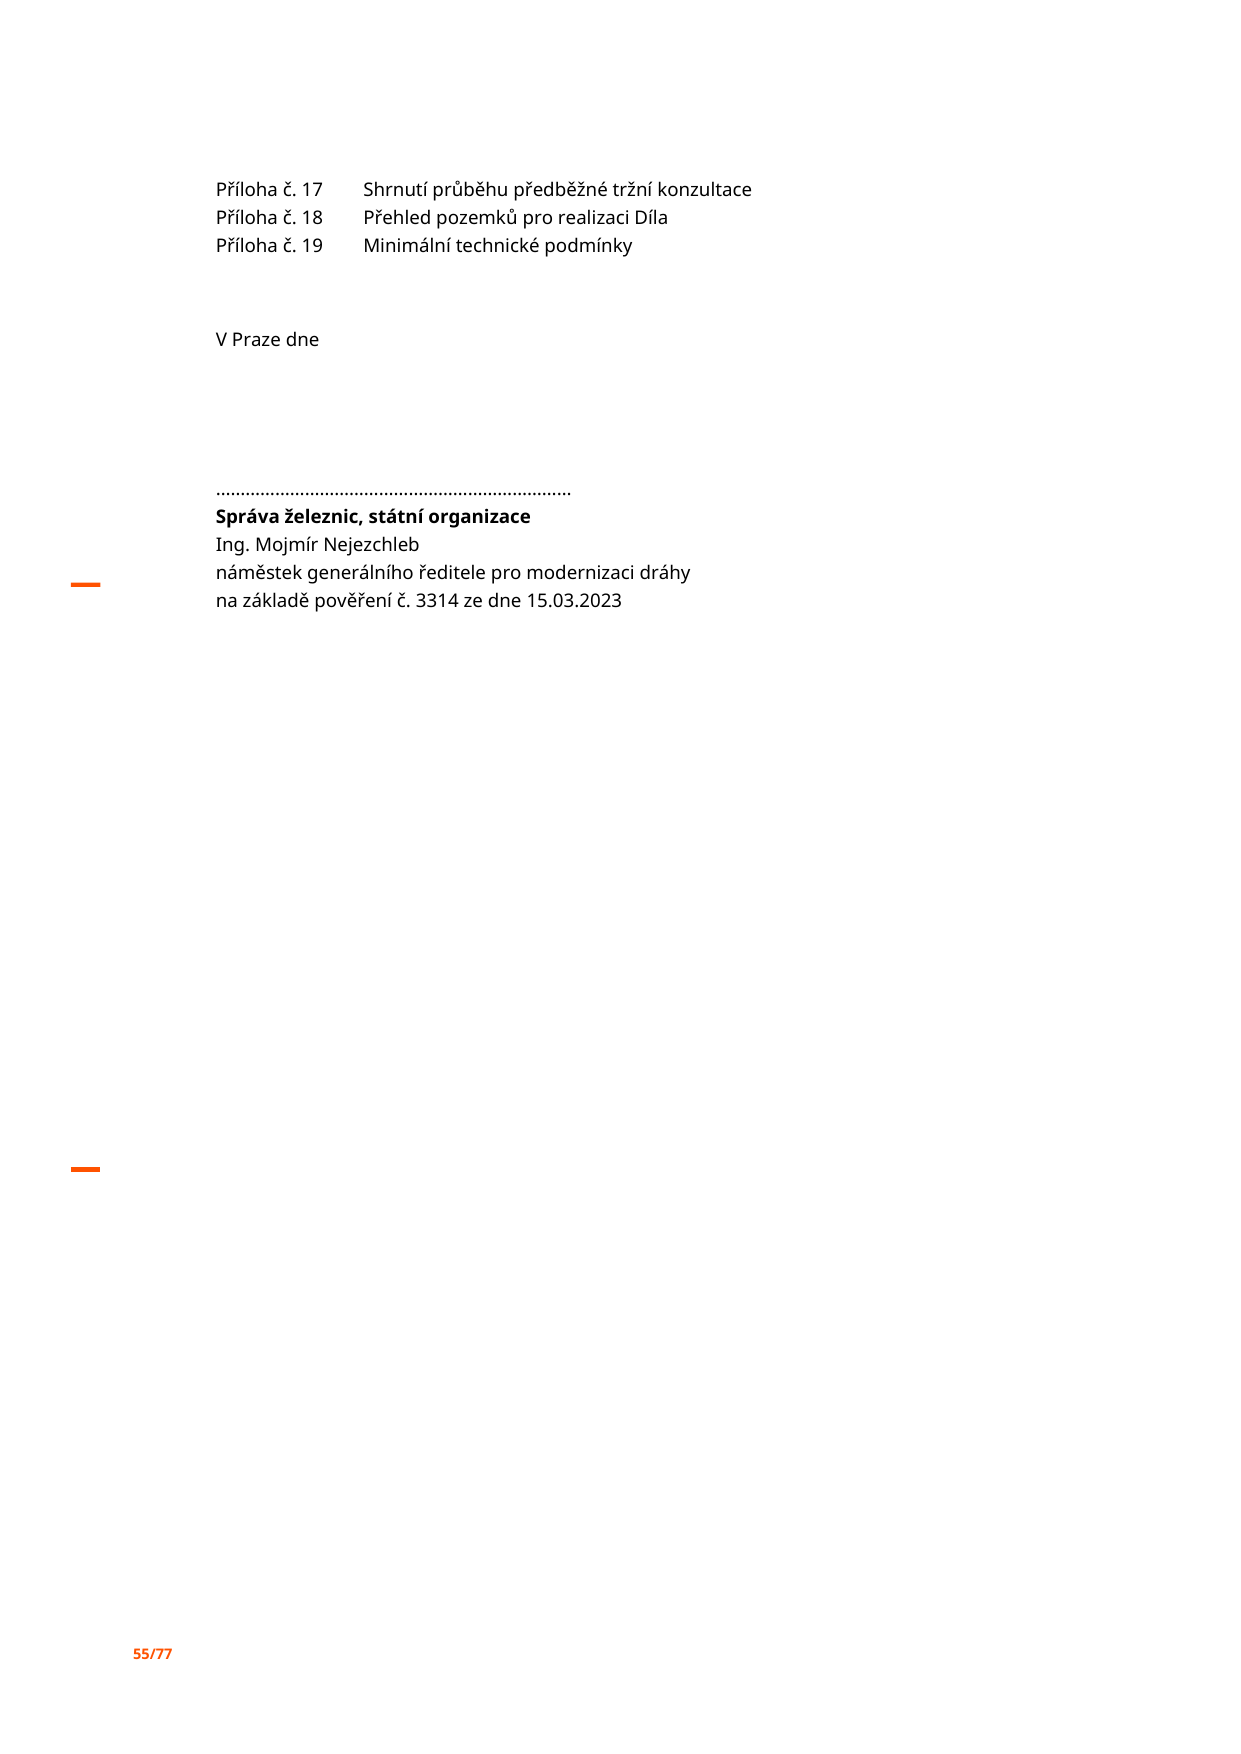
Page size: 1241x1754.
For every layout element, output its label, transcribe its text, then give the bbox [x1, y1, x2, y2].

text Ing. Mojmír Nejezchleb [216, 531, 1122, 557]
list Příloha č. 17 Shrnutí průběhu předběžné tržní konzultace [216, 176, 1122, 202]
text na základě pověření č. 3314 ze dne 15.03.2023 [216, 587, 1122, 613]
text Správa železnic, státní organizace [216, 503, 1122, 529]
list Příloha č. 18 Přehled pozemků pro realizaci Díla [216, 204, 1122, 230]
text V Praze dne [216, 326, 1122, 351]
list Příloha č. 19 Minimální technické podmínky [216, 232, 1122, 258]
text náměstek generálního ředitele pro modernizaci dráhy [216, 559, 1122, 585]
text ……………………………………………………………… [216, 475, 1122, 501]
